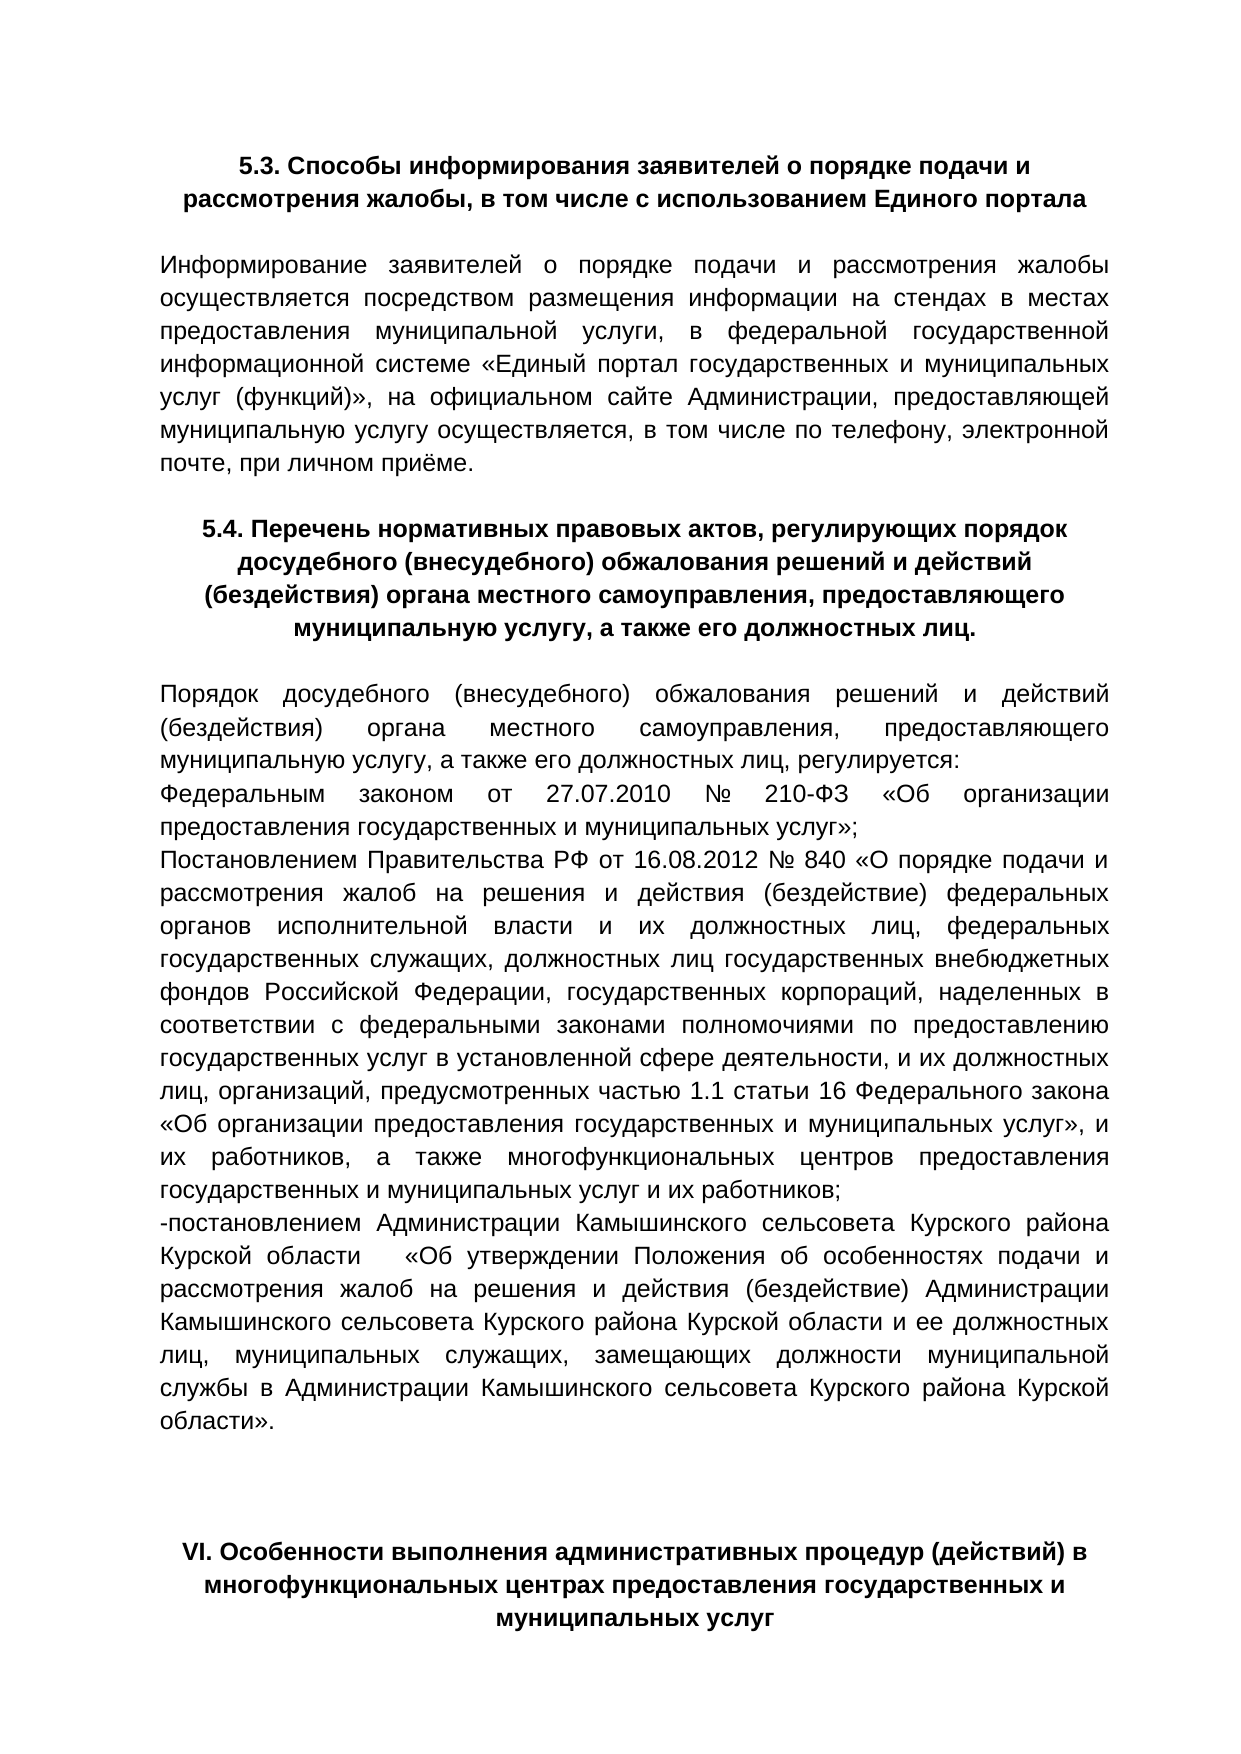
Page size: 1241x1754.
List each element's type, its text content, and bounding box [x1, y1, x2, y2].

text -постановлением Администрации Камышинского сельсовета Курского района Курской области «Об утверждении Положения об особенностях подачи и рассмотрения жалоб на решения и действия (бездействие) Администрации Камышинского сельсовета Курского района Курской области и ее должностных лиц, муниципальных служащих, замещающих должности муниципальной службы в Администрации Камышинского сельсовета Курского района Курской области». [159, 1208, 1110, 1435]
text Информирование заявителей о порядке подачи и рассмотрения жалобы осуществляется посредством размещения информации на стендах в местах предоставления муниципальной услуги, в федеральной государственной информационной системе «Единый портал государственных и муниципальных услуг (функций)», на официальном сайте Администрации, предоставляющей муниципальную услугу осуществляется, в том числе по телефону, электронной почте, при личном приёме. [159, 250, 1110, 477]
text Постановлением Правительства РФ от 16.08.2012 № 840 «О порядке подачи и рассмотрения жалоб на решения и действия (бездействие) федеральных органов исполнительной власти и их должностных лиц, федеральных государственных служащих, должностных лиц государственных внебюджетных фондов Российской Федерации, государственных корпораций, наделенных в соответствии с федеральными законами полномочиями по предоставлению государственных услуг в установленной сфере деятельности, и их должностных лиц, организаций, предусмотренных частью 1.1 статьи 16 Федерального закона «Об организации предоставления государственных и муниципальных услуг», и их работников, а также многофункциональных центров предоставления государственных и муниципальных услуг и их работников; [159, 844, 1110, 1203]
text Федеральным законом от 27.07.2010 № 210-ФЗ «Об организации предоставления государственных и муниципальных услуг»; [159, 778, 1110, 840]
text VI. Особенности выполнения административных процедур (действий) в многофункциональных центрах предоставления государственных и муниципальных услуг [159, 1537, 1110, 1632]
text 5.4. Перечень нормативных правовых актов, регулирующих порядок досудебного (внесудебного) обжалования решений и действий (бездействия) органа местного самоуправления, предоставляющего муниципальную услугу, а также его должностных лиц. [159, 514, 1110, 642]
text 5.3. Способы информирования заявителей о порядке подачи и рассмотрения жалобы, в том числе с использованием Единого портала [159, 151, 1110, 213]
text Порядок досудебного (внесудебного) обжалования решений и действий (бездействия) органа местного самоуправления, предоставляющего муниципальную услугу, а также его должностных лиц, регулируется: [159, 679, 1110, 774]
